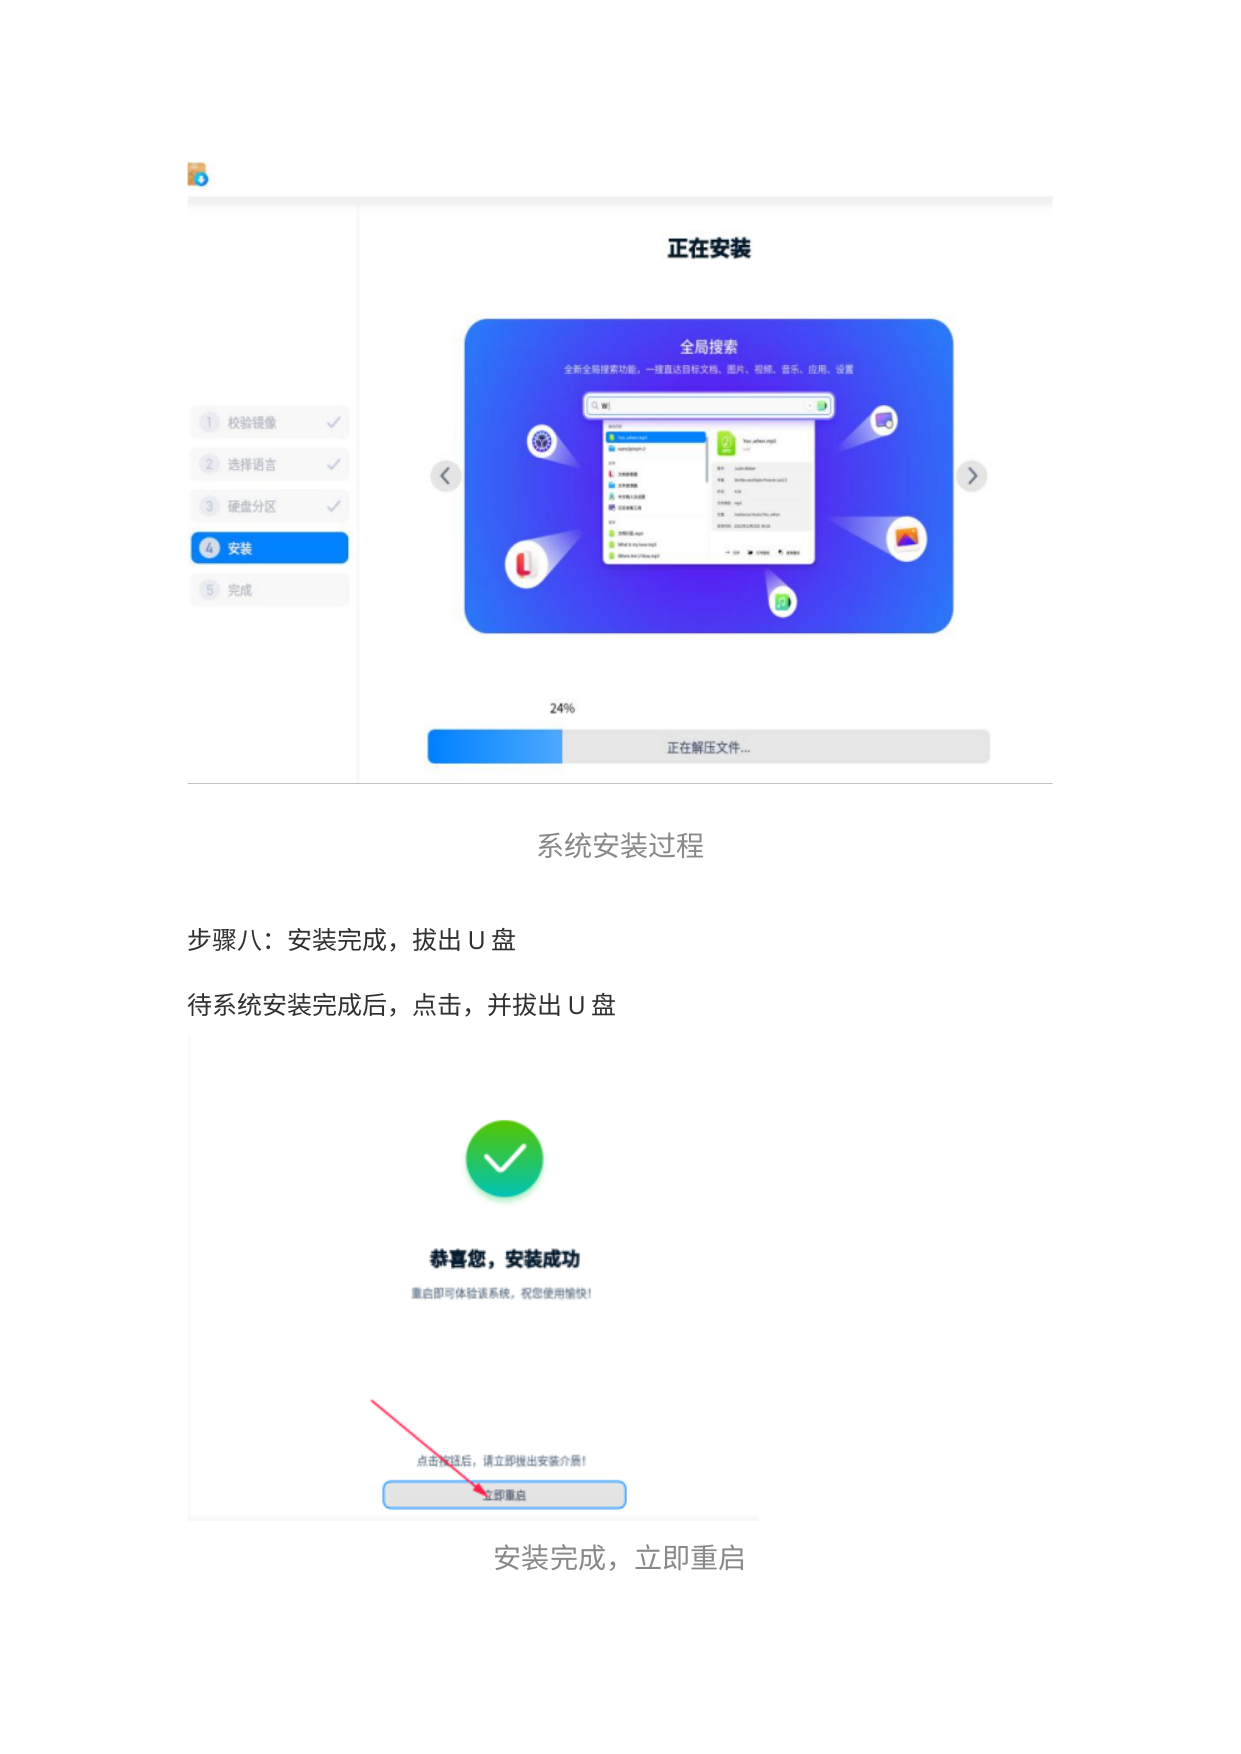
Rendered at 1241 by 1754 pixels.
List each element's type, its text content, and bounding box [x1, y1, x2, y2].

picture [187, 1036, 759, 1521]
picture [187, 162, 1053, 785]
text 待系统安装完成后，点击，并拔出U盘 [187, 971, 1053, 1036]
text 步骤八：安装完成，拔出U盘 [187, 906, 1053, 971]
text 系统安装过程 [187, 812, 1053, 877]
text 安装完成，立即重启 [187, 1524, 1053, 1589]
